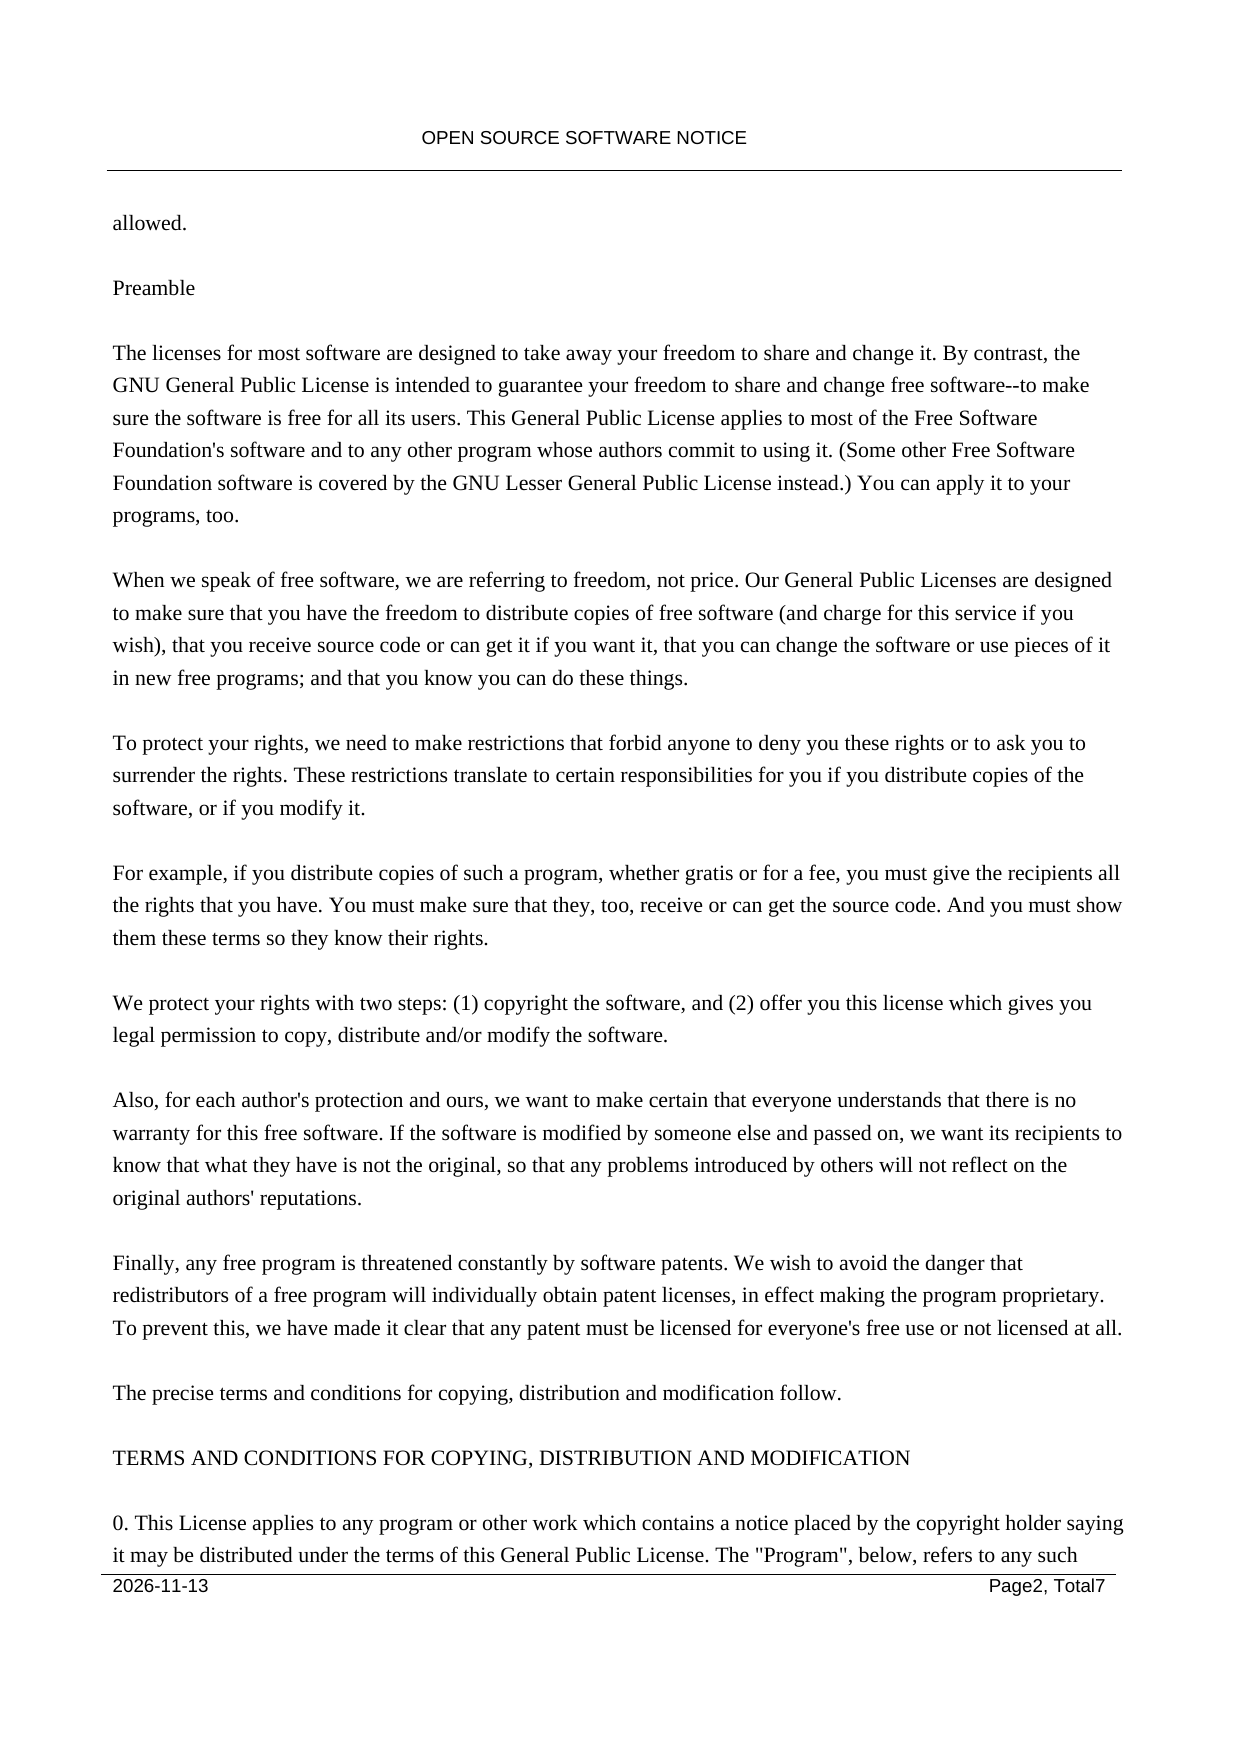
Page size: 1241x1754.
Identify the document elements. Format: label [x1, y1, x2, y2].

text [112, 206, 1128, 1571]
